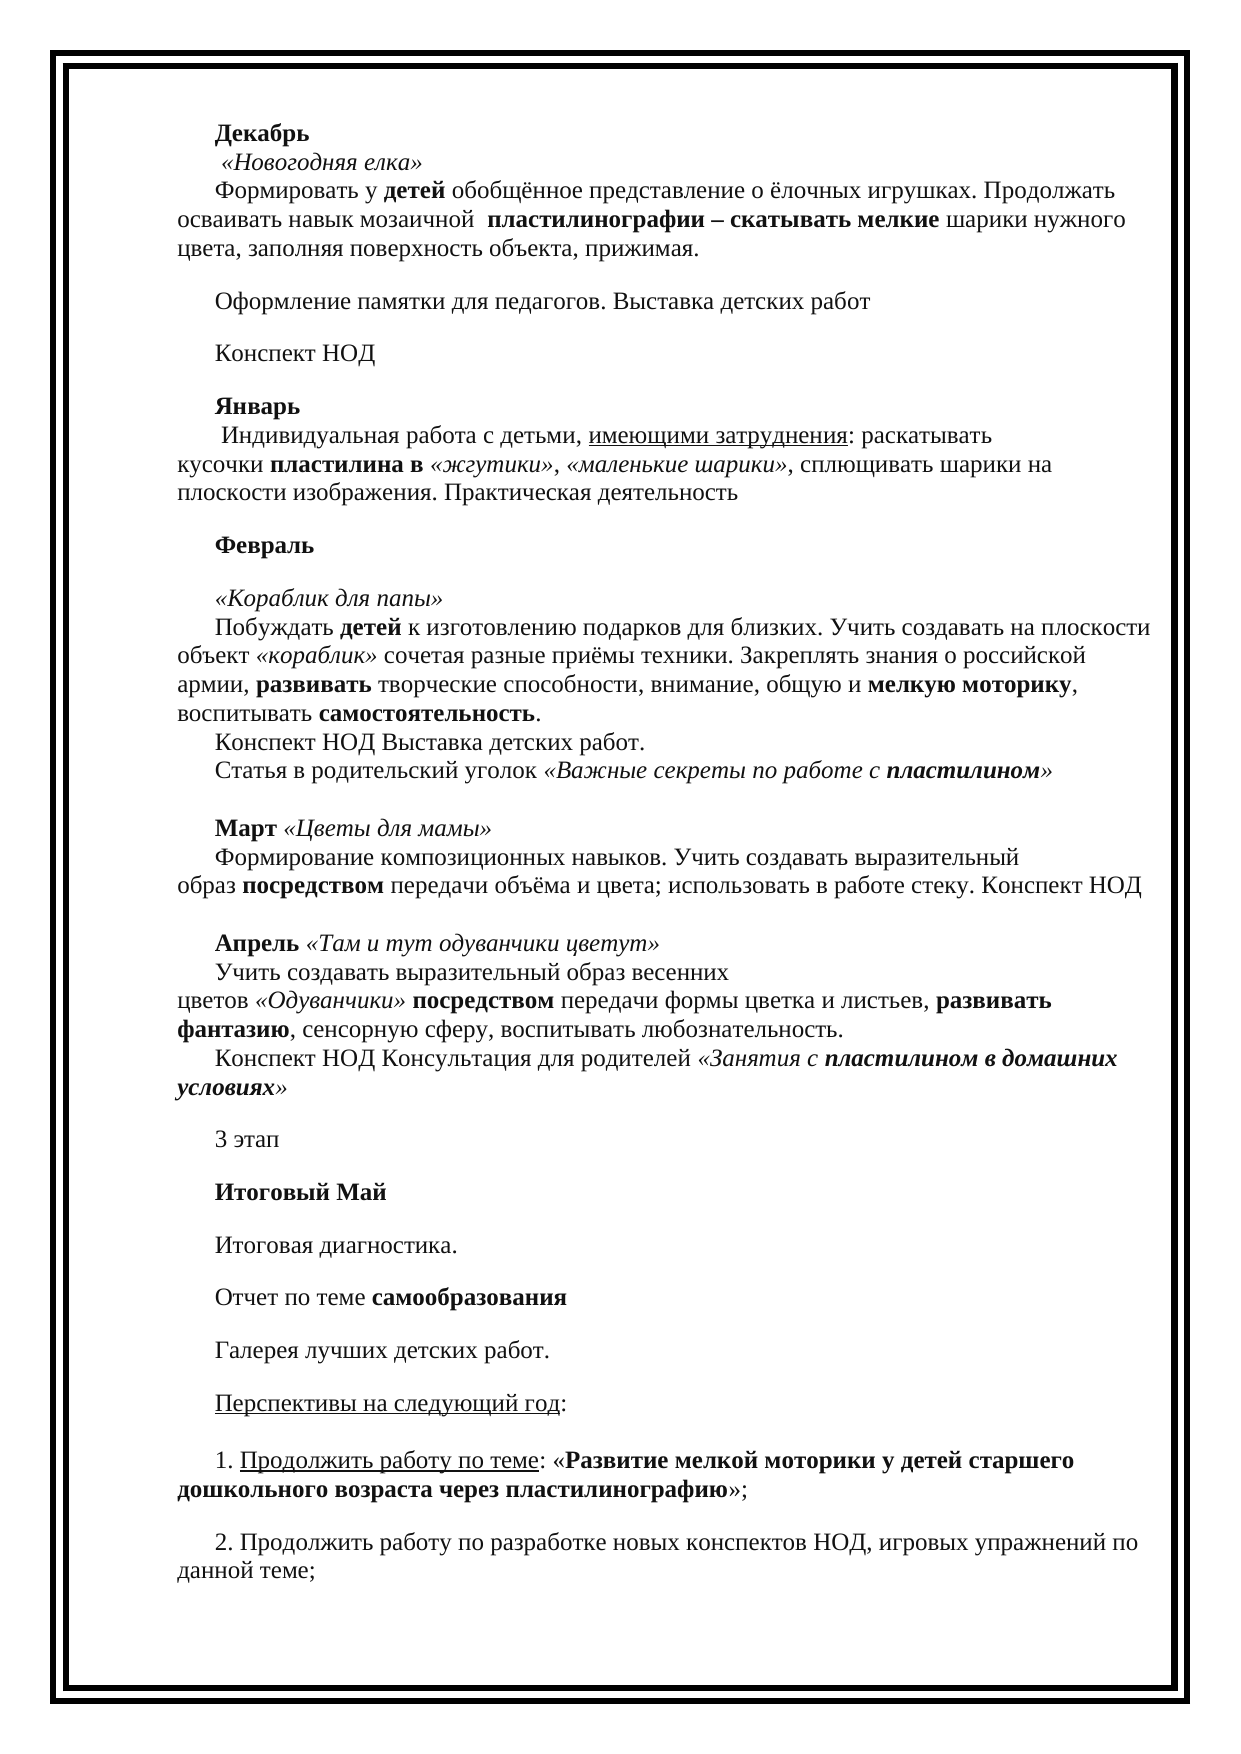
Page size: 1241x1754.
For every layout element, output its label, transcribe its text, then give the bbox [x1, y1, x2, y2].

text Оформление памятки для педагогов. Выставка детских работ [177, 286, 1152, 314]
text Индивидуальная работа с детьми, имеющими затруднения: раскатывать кусочки пластилина в «жгутики», «маленькие шарики», сплющивать шарики на плоскости изображения. Практическая деятельность [177, 420, 1152, 506]
text Перспективы на следующий год: [177, 1388, 1152, 1417]
text Конспект НОД Консультация для родителей «Занятия с пластилином в домашних условиях» [177, 1043, 1152, 1100]
text Январь [177, 391, 1152, 420]
text Статья в родительский уголок «Важные секреты по работе с пластилином» [177, 755, 1152, 784]
text Учить создавать выразительный образ весенних цветов «Одуванчики» посредством передачи формы цветка и листьев, развивать фантазию, сенсорную сферу, воспитывать любознательность. [177, 957, 1152, 1043]
text Март «Цветы для мамы» [177, 813, 1152, 842]
text Конспект НОД [177, 338, 1152, 367]
text Побуждать детей к изготовлению подарков для близких. Учить создавать на плоскости объект «кораблик» сочетая разные приёмы техники. Закреплять знания о российской армии, развивать творческие способности, внимание, общую и мелкую моторику, воспитывать самостоятельность. [177, 612, 1152, 727]
text Формирование композиционных навыков. Учить создавать выразительный образ посредством передачи объёма и цвета; использовать в работе стеку. Конспект НОД [177, 842, 1152, 899]
text Итоговый Май [177, 1177, 1152, 1206]
text Конспект НОД Выставка детских работ. [177, 727, 1152, 755]
text Формировать у детей обобщённое представление о ёлочных игрушках. Продолжать осваивать навык мозаичной пластилинографии – скатывать мелкие шарики нужного цвета, заполняя поверхность объекта, прижимая. [177, 176, 1152, 262]
text 1. Продолжить работу по теме: «Развитие мелкой моторики у детей старшего дошкольного возраста через пластилинографию»; [177, 1445, 1152, 1503]
text Итоговая диагностика. [177, 1230, 1152, 1258]
text «Новогодняя елка» [177, 147, 1152, 176]
text 3 этап [177, 1124, 1152, 1153]
text Апрель «Там и тут одуванчики цветут» [177, 928, 1152, 957]
text Галерея лучших детских работ. [177, 1335, 1152, 1364]
text 2. Продолжить работу по разработке новых конспектов НОД, игровых упражнений по данной теме; [177, 1527, 1152, 1584]
text Декабрь [177, 118, 1152, 147]
text Отчет по теме самообразования [177, 1282, 1152, 1311]
text Февраль [177, 530, 1152, 559]
text «Кораблик для папы» [177, 583, 1152, 612]
